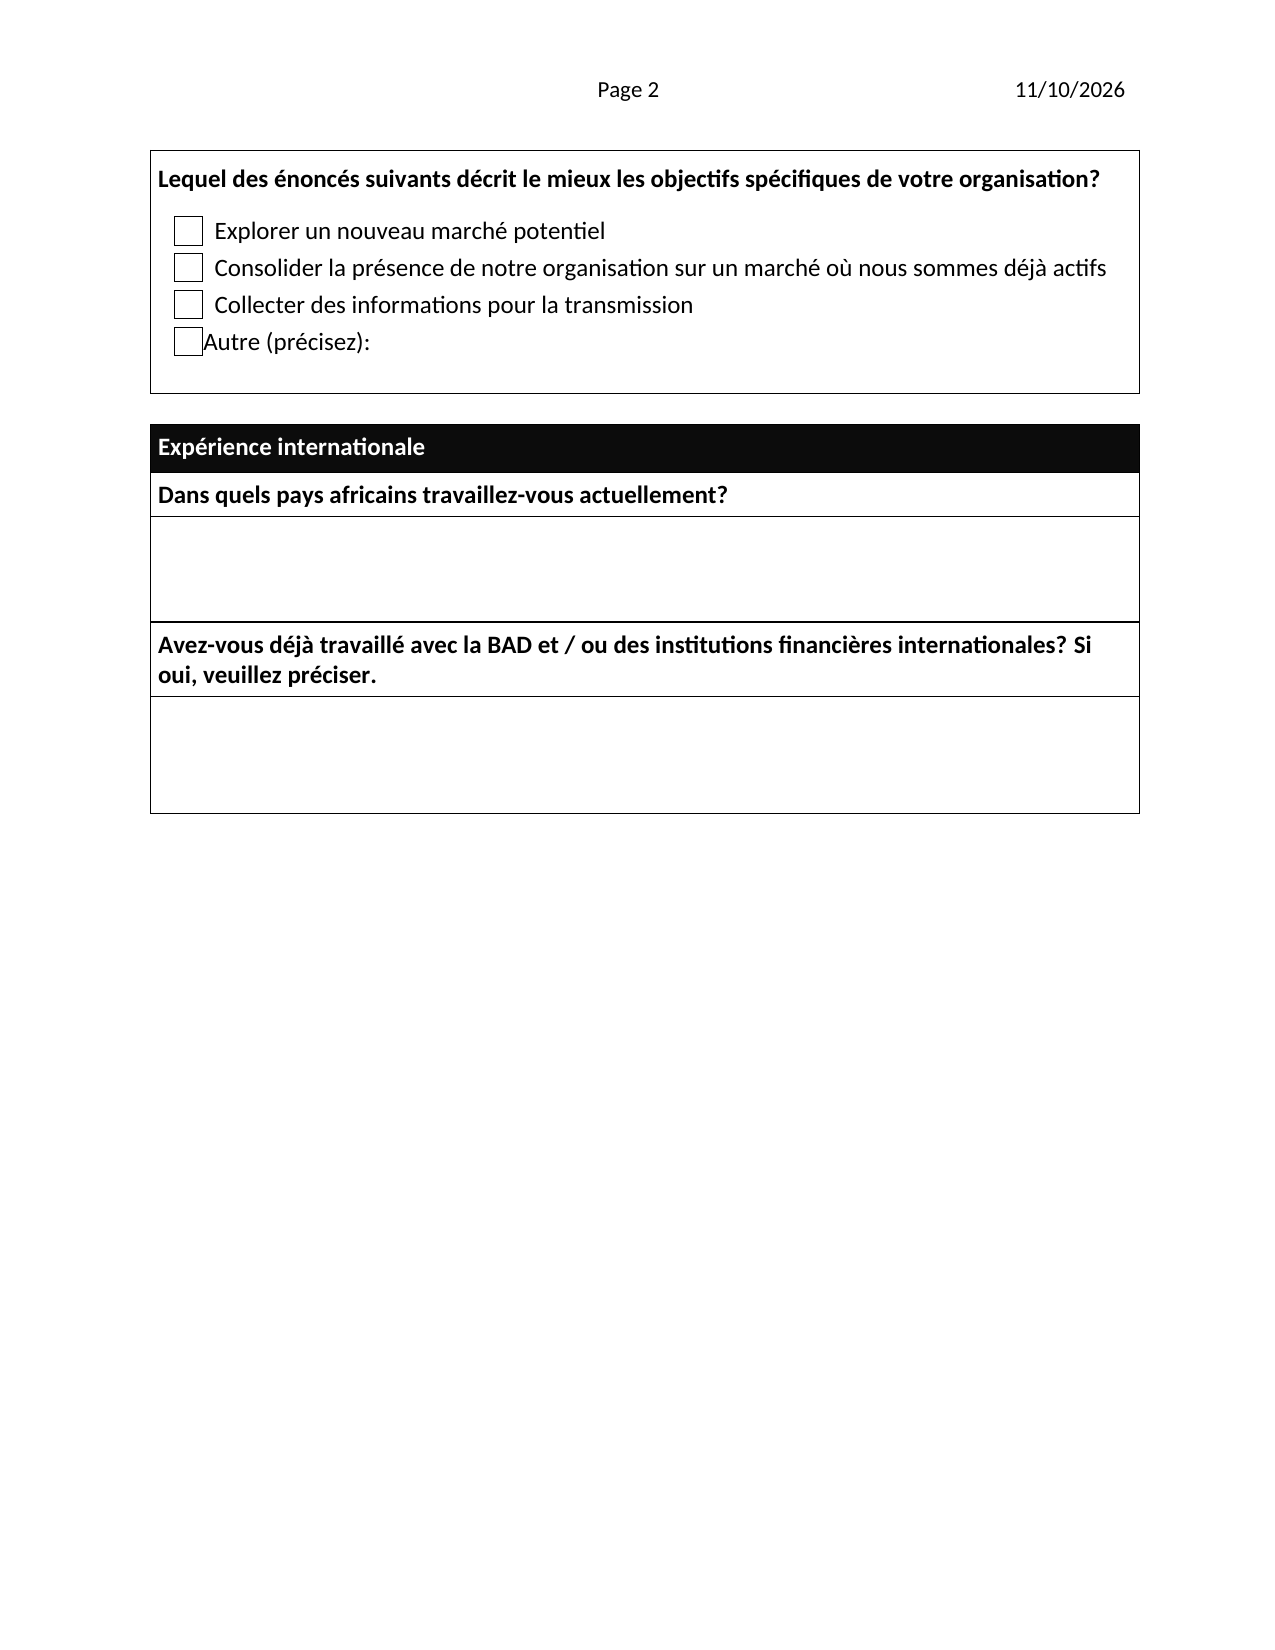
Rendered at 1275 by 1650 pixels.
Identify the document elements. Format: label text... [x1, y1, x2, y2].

table_header Expérience internationale [151, 425, 1139, 472]
table_cell [151, 697, 1139, 813]
table_cell [151, 517, 1139, 621]
table_cell Dans quels pays africains travaillez-vous actuellement? [151, 473, 1139, 516]
table_cell Lequel des énoncés suivants décrit le mieux les objectifs spécifiques de votre organisation? Explorer un nouveau marché potentiel Consolider la présence de notre organisation sur un marché où nous sommes déjà actifs Collecter des informations pour la transmission Autre (précisez): [151, 151, 1139, 393]
table_cell Avez-vous déjà travaillé avec la BAD et / ou des institutions financières internationales? Si oui, veuillez préciser. [151, 623, 1139, 696]
